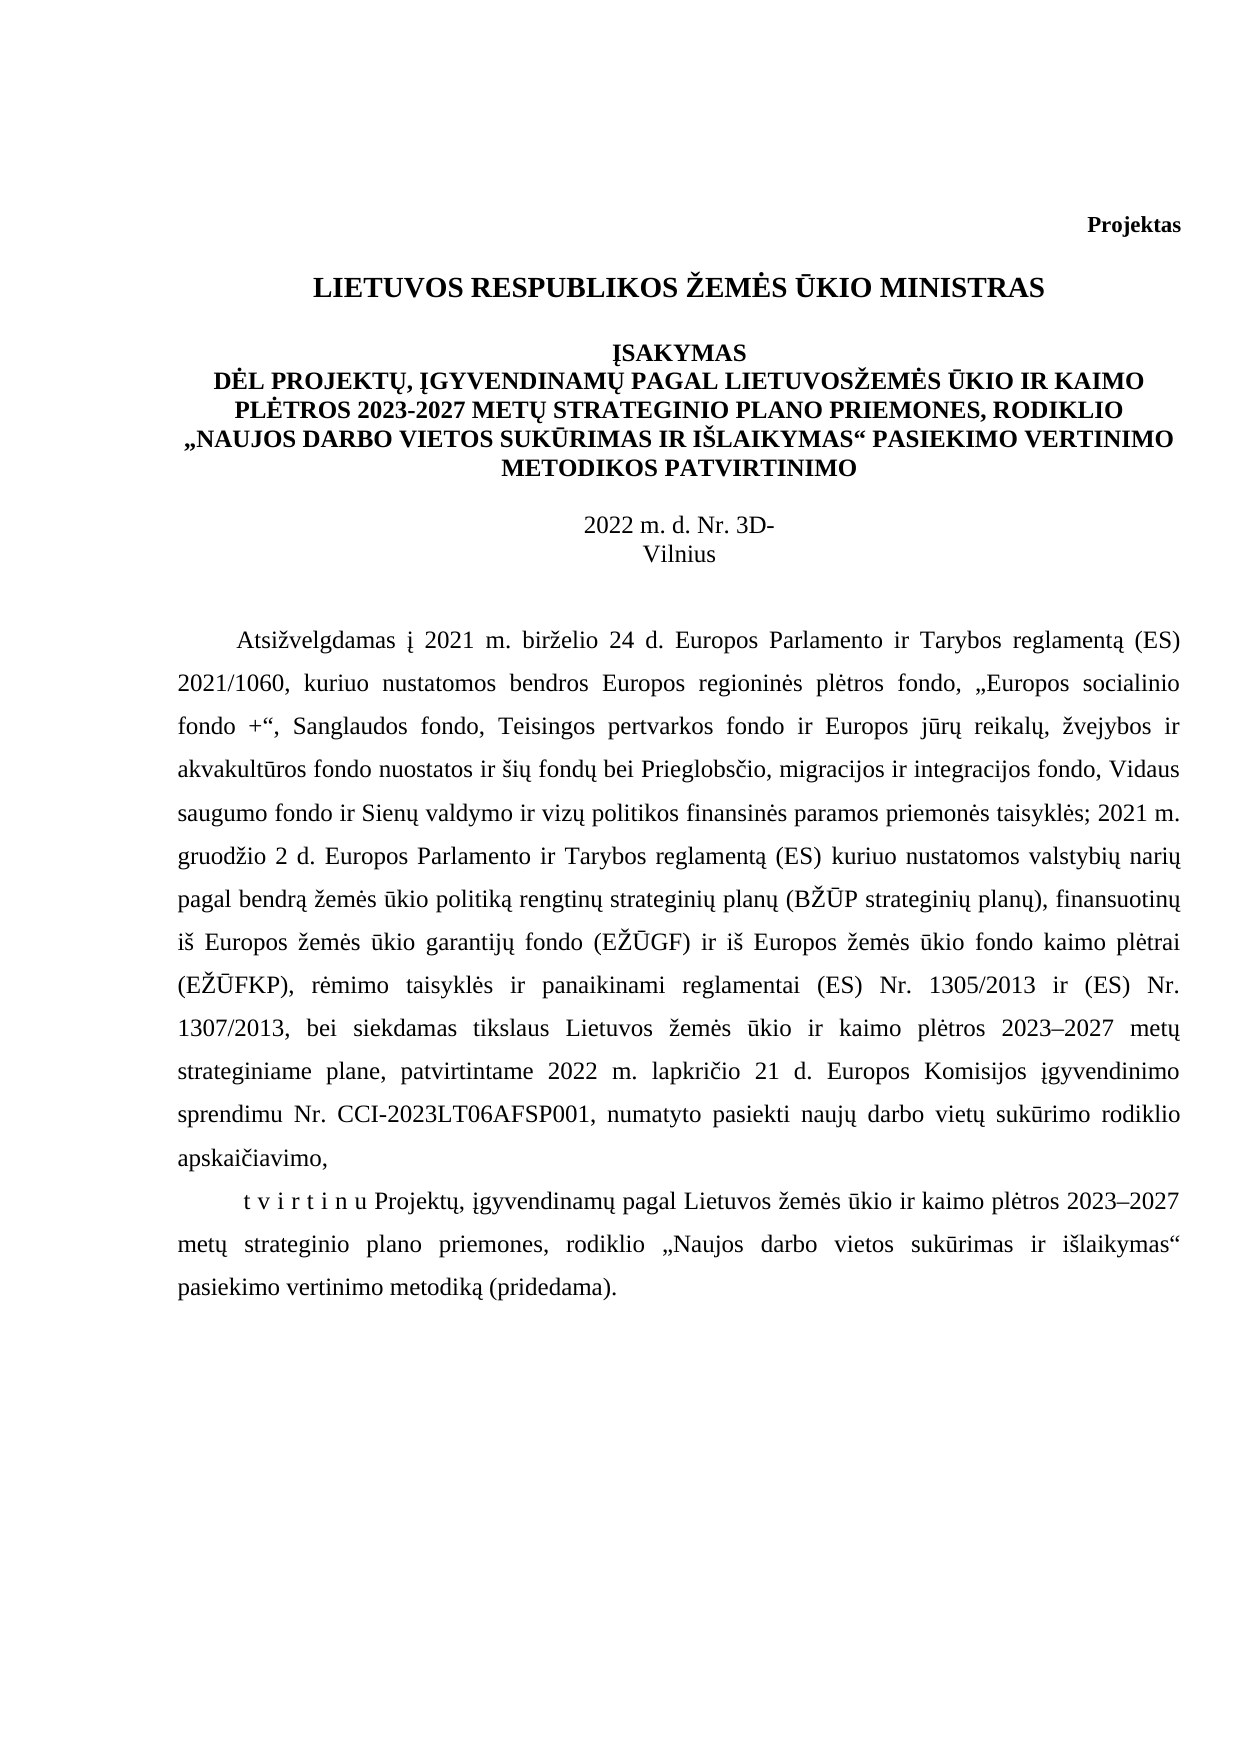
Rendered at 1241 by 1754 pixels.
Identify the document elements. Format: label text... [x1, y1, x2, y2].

text 2022 m. d. Nr. 3D- [177, 510, 1181, 539]
text Vilnius [177, 539, 1181, 568]
text LIETUVOS RESPUBLIKOS ŽEMĖS ŪKIO MINISTRAS [177, 271, 1181, 304]
text ĮSAKYMAS [177, 338, 1181, 366]
text Projektas [177, 211, 1181, 237]
text t v i r t i n u Projektų, įgyvendinamų pagal Lietuvos žemės ūkio ir kaimo plėtros 2023–2027 metų strateginio plano priemones, rodiklio „Naujos darbo vietos sukūrimas ir išlaikymas“ pasiekimo vertinimo metodiką (pridedama). [177, 1186, 1181, 1301]
text DĖL Projektų, įgyvendinamų pagal Lietuvosžemės ūkio ir kaimo plėtros 2023-2027 metų strateginio plano priemones, rodiklio „Naujos darbo vietos sukūrimas ir išlaikymas“ pasiekimo vertinimo metodikos PATVIRTINIMO [177, 366, 1181, 481]
text Atsižvelgdamas į 2021 m. birželio 24 d. Europos Parlamento ir Tarybos reglamentą (ES) 2021/1060, kuriuo nustatomos bendros Europos regioninės plėtros fondo, „Europos socialinio fondo +“, Sanglaudos fondo, Teisingos pertvarkos fondo ir Europos jūrų reikalų, žvejybos ir akvakultūros fondo nuostatos ir šių fondų bei Prieglobsčio, migracijos ir integracijos fondo, Vidaus saugumo fondo ir Sienų valdymo ir vizų politikos finansinės paramos priemonės taisyklės; 2021 m. gruodžio 2 d. Europos Parlamento ir Tarybos reglamentą (ES) kuriuo nustatomos valstybių narių pagal bendrą žemės ūkio politiką rengtinų strateginių planų (BŽŪP strateginių planų), finansuotinų iš Europos žemės ūkio garantijų fondo (EŽŪGF) ir iš Europos žemės ūkio fondo kaimo plėtrai (EŽŪFKP), rėmimo taisyklės ir panaikinami reglamentai (ES) Nr. 1305/2013 ir (ES) Nr. 1307/2013, bei siekdamas tikslaus Lietuvos žemės ūkio ir kaimo plėtros 2023–2027 metų strateginiame plane, patvirtintame 2022 m. lapkričio 21 d. Europos Komisijos įgyvendinimo sprendimu Nr. CCI-2023LT06AFSP001, numatyto pasiekti naujų darbo vietų sukūrimo rodiklio apskaičiavimo, [177, 625, 1181, 1171]
